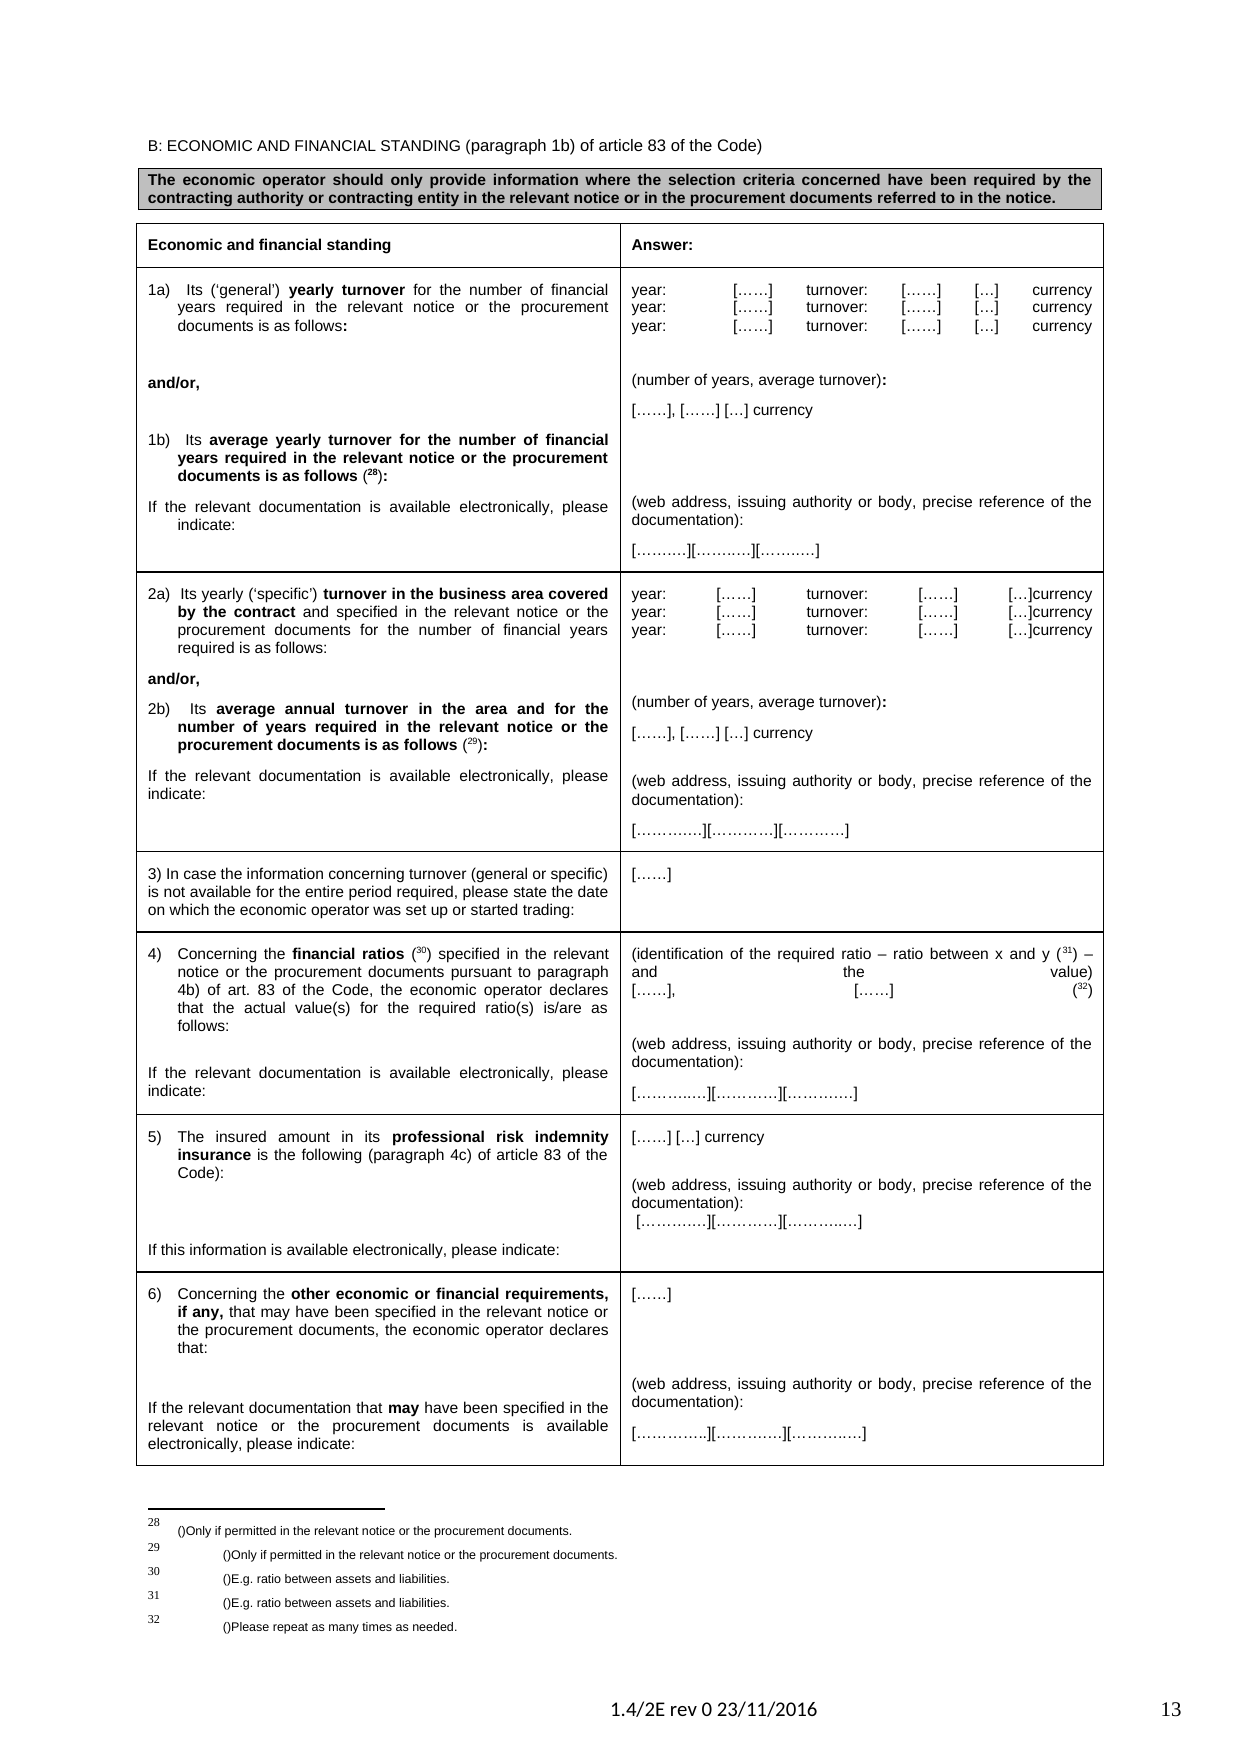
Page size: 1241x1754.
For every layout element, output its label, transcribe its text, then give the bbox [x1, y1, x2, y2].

table_cell [……] (web address, issuing authority or body, precise reference of the documentation): […………..][……….…][………..…] [621, 1273, 1103, 1465]
table_cell 2a) Its yearly (‘specific’) turnover in the business area covered by the contract and specified in the relevant notice or the procurement documents for the number of financial years required is as follows: and/or, 2b) Its average annual turnover in the area and for the number of years required in the relevant notice or the procurement documents is as follows (): If the relevant documentation is available electronically, please indicate: [137, 573, 620, 851]
table_cell year: [……] turnover: [……] […]currency year: [……] turnover: [……] […]currency year: [……] turnover: [……] […]currency (number of years, average turnover): [……], [……] […] currency (web address, issuing authority or body, precise reference of the documentation): [……….…][…………][…………] [621, 573, 1103, 851]
table_cell (identification of the required ratio – ratio between x and y () – and the value) [……], [……] () (web address, issuing authority or body, precise reference of the documentation): [………..…][…………][……….…] [621, 933, 1103, 1114]
table_header Economic and financial standing [137, 224, 620, 267]
table_cell 3) In case the information concerning turnover (general or specific) is not available for the entire period required, please state the date on which the economic operator was set up or started trading: [137, 852, 620, 931]
table_cell year: [……] turnover: [……] […] currency year: [……] turnover: [……] […] currency year: [……] turnover: [……] […] currency (number of years, average turnover): [……], [……] […] currency (web address, issuing authority or body, precise reference of the documentation): […….…][……..…][……..…] [621, 268, 1103, 571]
title B: Economic and financial standing (paragraph 1b) of article 83 of the Code) [148, 136, 1093, 155]
table_cell 1a) Its (‘general’) yearly turnover for the number of financial years required in the relevant notice or the procurement documents is as follows: and/or, 1b) Its average yearly turnover for the number of financial years required in the relevant notice or the procurement documents is as follows (): If the relevant documentation is available electronically, please indicate: [137, 268, 620, 571]
table_cell Concerning the other economic or financial requirements, if any, that may have been specified in the relevant notice or the procurement documents, the economic operator declares that: If the relevant documentation that may have been specified in the relevant notice or the procurement documents is available electronically, please indicate: [137, 1273, 620, 1465]
text The economic operator should only provide information where the selection criteria concerned have been required by the contracting authority or contracting entity in the relevant notice or in the procurement documents referred to in the notice. [139, 169, 1101, 209]
table_cell [……] […] currency (web address, issuing authority or body, precise reference of the documentation): [……….…][…………][………..…] [621, 1115, 1103, 1271]
table_header Answer: [621, 224, 1103, 267]
table_cell Concerning the financial ratios () specified in the relevant notice or the procurement documents pursuant to paragraph 4b) of art. 83 of the Code, the economic operator declares that the actual value(s) for the required ratio(s) is/are as follows: If the relevant documentation is available electronically, please indicate: [137, 933, 620, 1114]
table_cell [……] [621, 852, 1103, 931]
table_cell The insured amount in its professional risk indemnity insurance is the following (paragraph 4c) of article 83 of the Code): If this information is available electronically, please indicate: [137, 1115, 620, 1271]
